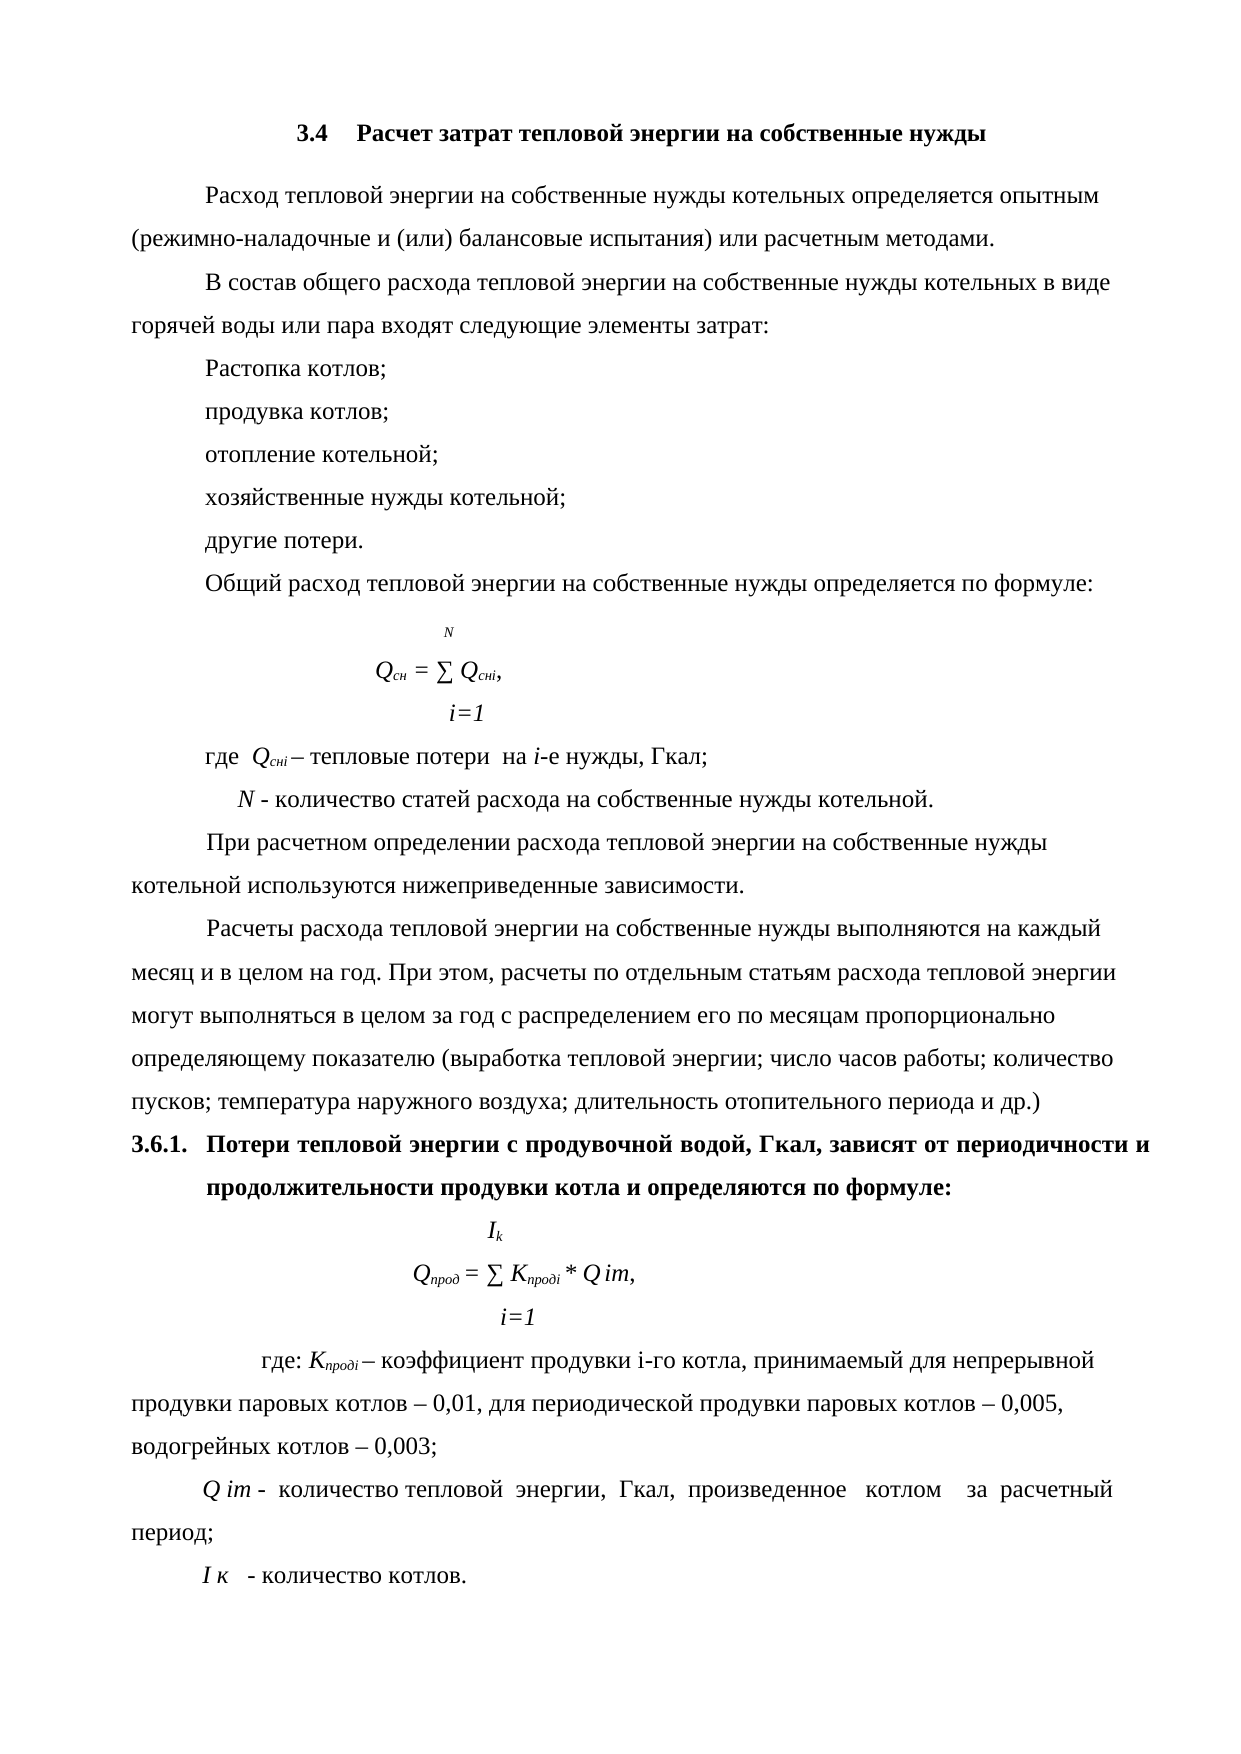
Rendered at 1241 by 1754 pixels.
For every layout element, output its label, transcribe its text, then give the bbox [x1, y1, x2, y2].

text другие потери. [131, 525, 1152, 554]
text где: Kпродi – коэффициент продувки i-го котла, принимаемый для непрерывной продувки паровых котлов – 0,01, для периодической продувки паровых котлов – 0,005, водогрейных котлов – 0,003; [131, 1345, 1152, 1460]
text i=1 [131, 698, 1152, 727]
text Ik [131, 1215, 1152, 1244]
text Qпрод = ∑ Kпродi * Q im, [131, 1258, 1152, 1287]
text Растопка котлов; [131, 353, 1152, 382]
text отопление котельной; [131, 439, 1152, 468]
subtitle Расчет затрат тепловой энергии на собственные нужды [131, 118, 1152, 147]
text N - количество статей расхода на собственные нужды котельной. [131, 784, 1152, 813]
text хозяйственные нужды котельной; [131, 482, 1152, 511]
list Потери тепловой энергии с продувочной водой, Гкал, зависят от периодичности и продолжительности продувки котла и определяются по формуле: [131, 1129, 1152, 1201]
text Q im - количество тепловой энергии, Гкал, произведенное котлом за расчетный период; [131, 1474, 1152, 1546]
text N [131, 612, 1152, 640]
text Общий расход тепловой энергии на собственные нужды определяется по формуле: [131, 568, 1152, 597]
text Расчеты расхода тепловой энергии на собственные нужды выполняются на каждый месяц и в целом на год. При этом, расчеты по отдельным статьям расхода тепловой энергии могут выполняться в целом за год с распределением его по месяцам пропорционально определяющему показателю (выработка тепловой энергии; число часов работы; количество пусков; температура наружного воздуха; длительность отопительного периода и др.) [131, 913, 1152, 1115]
text В состав общего расхода тепловой энергии на собственные нужды котельных в виде горячей воды или пара входят следующие элементы затрат: [131, 267, 1152, 338]
text Qсн = ∑ Qснi, [131, 655, 1152, 683]
text При расчетном определении расхода тепловой энергии на собственные нужды котельной используются нижеприведенные зависимости. [131, 827, 1152, 899]
text продувка котлов; [131, 396, 1152, 425]
text i=1 [262, 1302, 1152, 1330]
text Расход тепловой энергии на собственные нужды котельных определяется опытным (режимно-наладочные и (или) балансовые испытания) или расчетным методами. [131, 180, 1152, 252]
text где Qснi – тепловые потери на i-е нужды, Гкал; [131, 741, 1152, 770]
text I к - количество котлов. [131, 1560, 1152, 1589]
